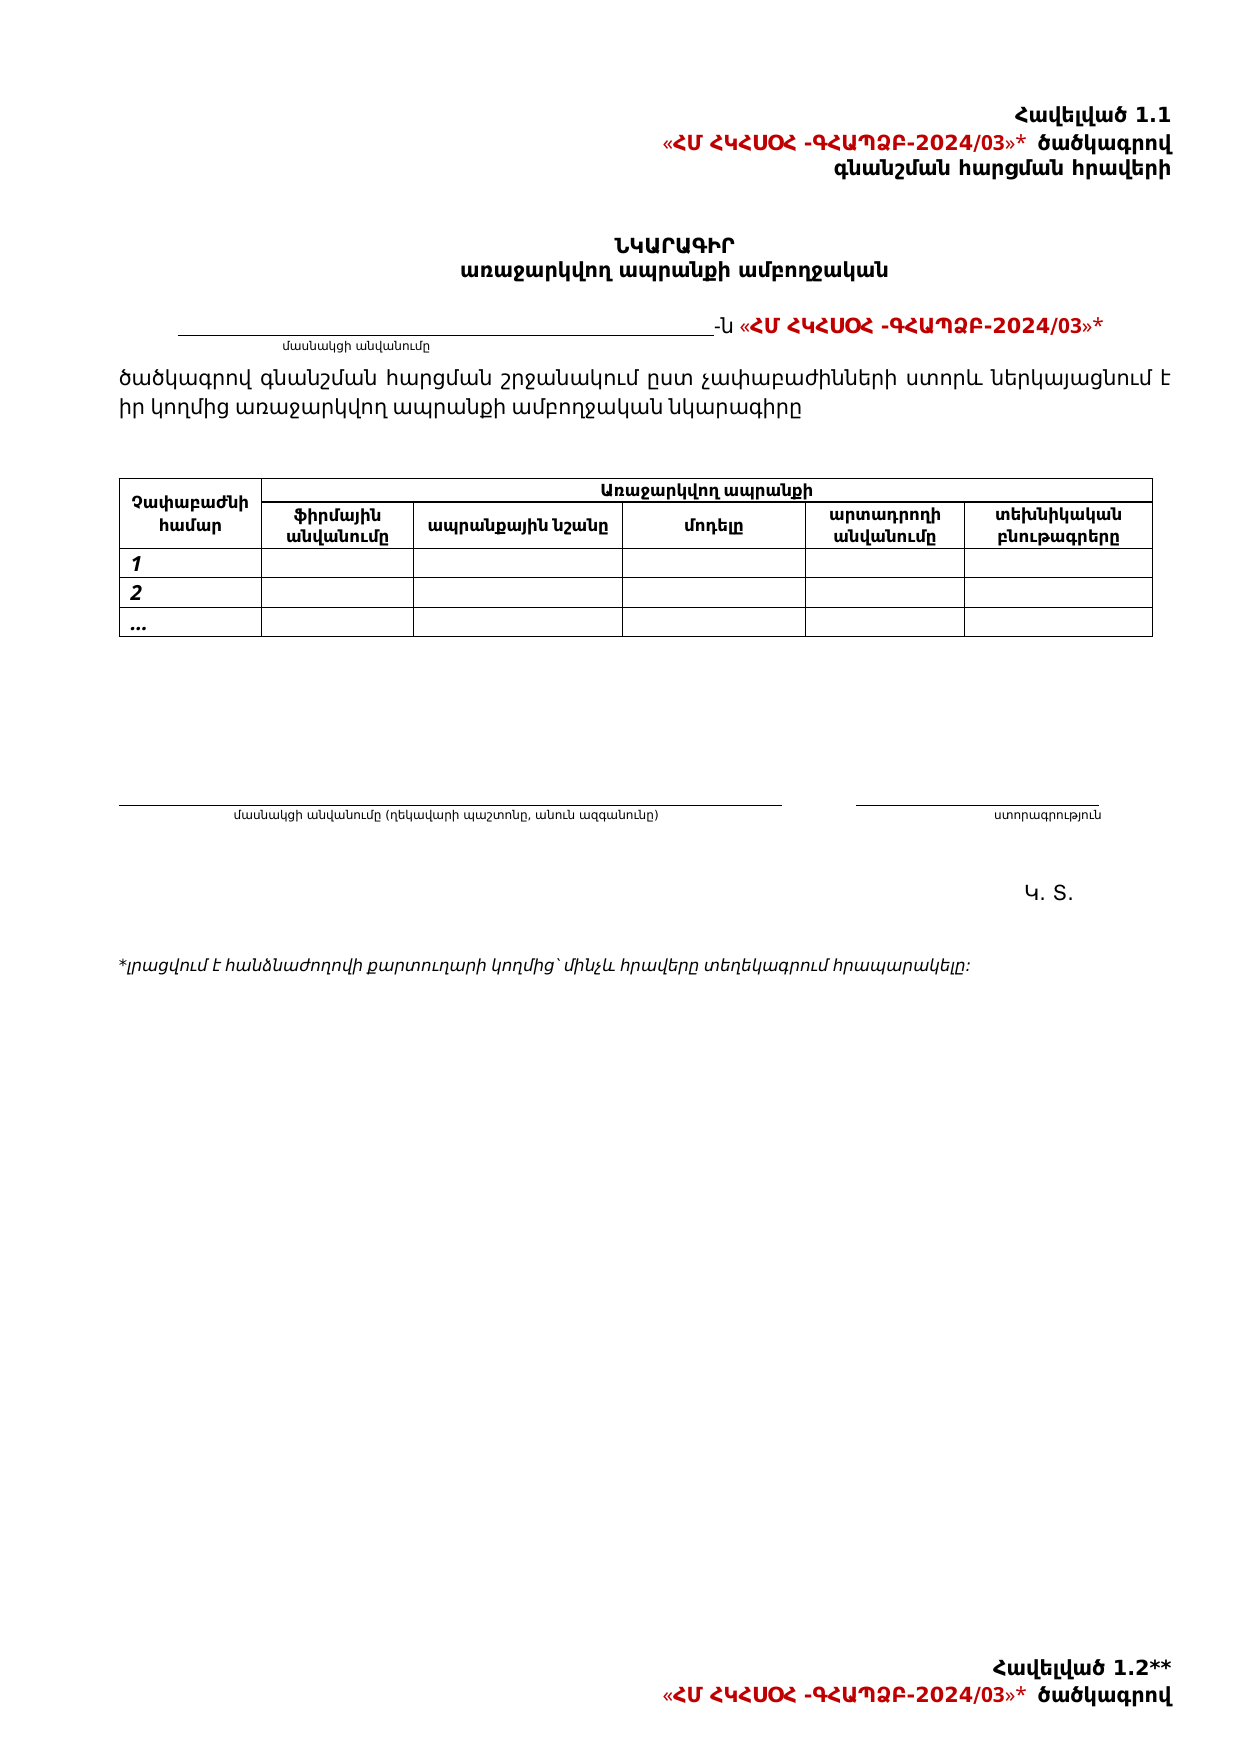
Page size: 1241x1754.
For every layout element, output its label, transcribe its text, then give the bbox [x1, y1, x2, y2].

text գնանշման հարցման հրավերի [118, 156, 1171, 180]
table_cell [623, 578, 805, 607]
text մասնակցի անվանումը [118, 339, 1171, 363]
subtitle առաջարկվող ապրանքի ամբողջական [118, 258, 1171, 282]
table_cell ապրանքային նշանը [414, 503, 622, 548]
text «ՀՄ ՀԿՀՍՕՀ -ԳՀԱՊՁԲ-2024/03»* ծածկագրով [118, 1680, 1171, 1709]
subtitle Հավելված 1.1 [118, 103, 1171, 128]
table_cell 1 [120, 549, 261, 577]
table_cell … [120, 608, 261, 636]
text -ն «ՀՄ ՀԿՀՍՕՀ -ԳՀԱՊՁԲ-2024/03»* [118, 311, 1171, 339]
table_cell 2 [120, 578, 261, 607]
table_cell ֆիրմային անվանումը [262, 503, 413, 548]
table_cell [965, 549, 1152, 577]
table_cell [623, 549, 805, 577]
table_cell արտադրողի անվանումը [806, 503, 964, 548]
text մասնակցի անվանումը (ղեկավարի պաշտոնը, անուն ազգանունը) ստորագրություն [118, 808, 1171, 832]
subtitle ՆԿԱՐԱԳԻՐ [118, 234, 1171, 258]
table_cell [262, 549, 413, 577]
table_cell [262, 608, 413, 636]
table_cell [806, 608, 964, 636]
table_cell [965, 608, 1152, 636]
table_cell [414, 549, 622, 577]
table_header Չափաբաժնի համար [120, 479, 261, 548]
table_cell [806, 549, 964, 577]
table_cell մոդելը [623, 503, 805, 548]
table_cell [965, 578, 1152, 607]
table_cell տեխնիկական բնութագրերը [965, 503, 1152, 548]
text *լրացվում է հանձնաժողովի քարտուղարի կողմից` մինչև հրավերը տեղեկագրում հրապարակելը: [118, 954, 1171, 977]
subtitle Հավելված 1.2** [118, 1656, 1171, 1680]
text «ՀՄ ՀԿՀՍՕՀ -ԳՀԱՊՁԲ-2024/03»* ծածկագրով [118, 128, 1171, 156]
table_cell [262, 578, 413, 607]
table_cell [806, 578, 964, 607]
text ծածկագրով գնանշման հարցման շրջանակում ըստ չափաբաժինների ստորև ներկայացնում է իր կողմից առաջարկվող ապրանքի ամբողջական նկարագիրը [118, 363, 1171, 420]
table_cell [414, 608, 622, 636]
table_header Առաջարկվող ապրանքի [262, 479, 1152, 501]
table_cell [414, 578, 622, 607]
text Կ. Տ. [118, 881, 1171, 905]
table_cell [623, 608, 805, 636]
